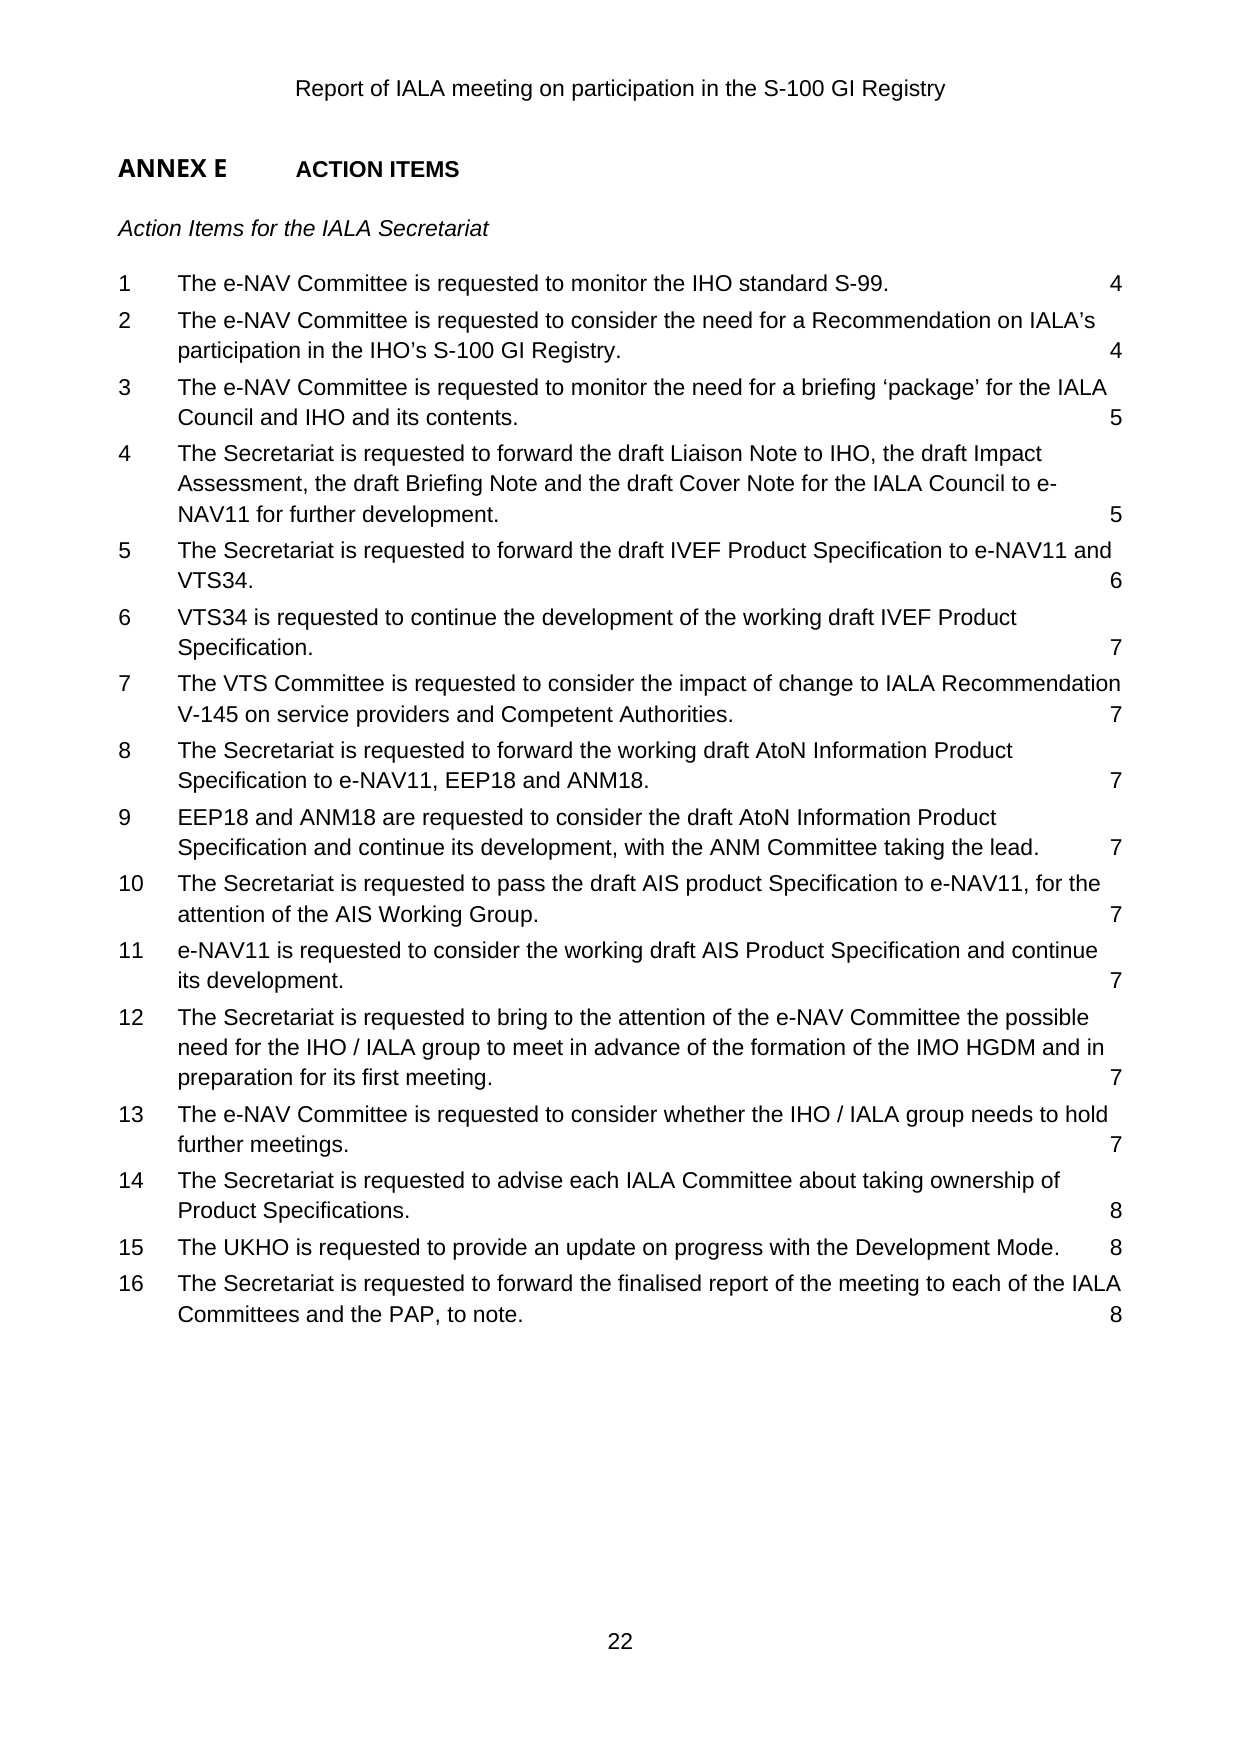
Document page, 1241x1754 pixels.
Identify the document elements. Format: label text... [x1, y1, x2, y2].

text The Secretariat is requested to forward the working draft AtoN Information Product Specification to e-NAV11, EEP18 and ANM18. 7 [118, 737, 1122, 794]
text The UKHO is requested to provide an update on progress with the Development Mode. 8 [118, 1234, 1122, 1260]
text The e-NAV Committee is requested to monitor the need for a briefing ‘package’ for the IALA Council and IHO and its contents. 5 [118, 373, 1122, 430]
text The VTS Committee is requested to consider the impact of change to IALA Recommendation V-145 on service providers and Competent Authorities. 7 [118, 670, 1122, 727]
text The Secretariat is requested to forward the finalised report of the meeting to each of the IALA Committees and the PAP, to note. 8 [118, 1270, 1122, 1327]
text The Secretariat is requested to pass the draft AIS product Specification to e-NAV11, for the attention of the AIS Working Group. 7 [118, 870, 1122, 927]
text The e-NAV Committee is requested to monitor the IHO standard S-99. 4 [118, 270, 1122, 297]
text The Secretariat is requested to forward the draft Liaison Note to IHO, the draft Impact Assessment, the draft Briefing Note and the draft Cover Note for the IALA Council to e-NAV11 for further development. 5 [118, 440, 1122, 527]
text EEP18 and ANM18 are requested to consider the draft AtoN Information Product Specification and continue its development, with the ANM Committee taking the lead. 7 [118, 804, 1122, 860]
text ACTION ITEMS [118, 151, 1122, 185]
text The Secretariat is requested to advise each IALA Committee about taking ownership of Product Specifications. 8 [118, 1167, 1122, 1224]
text The Secretariat is requested to bring to the attention of the e-NAV Committee the possible need for the IHO / IALA group to meet in advance of the formation of the IMO HGDM and in preparation for its first meeting. 7 [118, 1004, 1122, 1091]
text VTS34 is requested to continue the development of the working draft IVEF Product Specification. 7 [118, 604, 1122, 660]
text e-NAV11 is requested to consider the working draft AIS Product Specification and continue its development. 7 [118, 937, 1122, 994]
text The e-NAV Committee is requested to consider whether the IHO / IALA group needs to hold further meetings. 7 [118, 1101, 1122, 1157]
text The e-NAV Committee is requested to consider the need for a Recommendation on IALA’s participation in the IHO’s S-100 GI Registry. 4 [118, 307, 1122, 363]
text Action Items for the IALA Secretariat [118, 215, 1122, 242]
text The Secretariat is requested to forward the draft IVEF Product Specification to e-NAV11 and VTS34. 6 [118, 537, 1122, 594]
